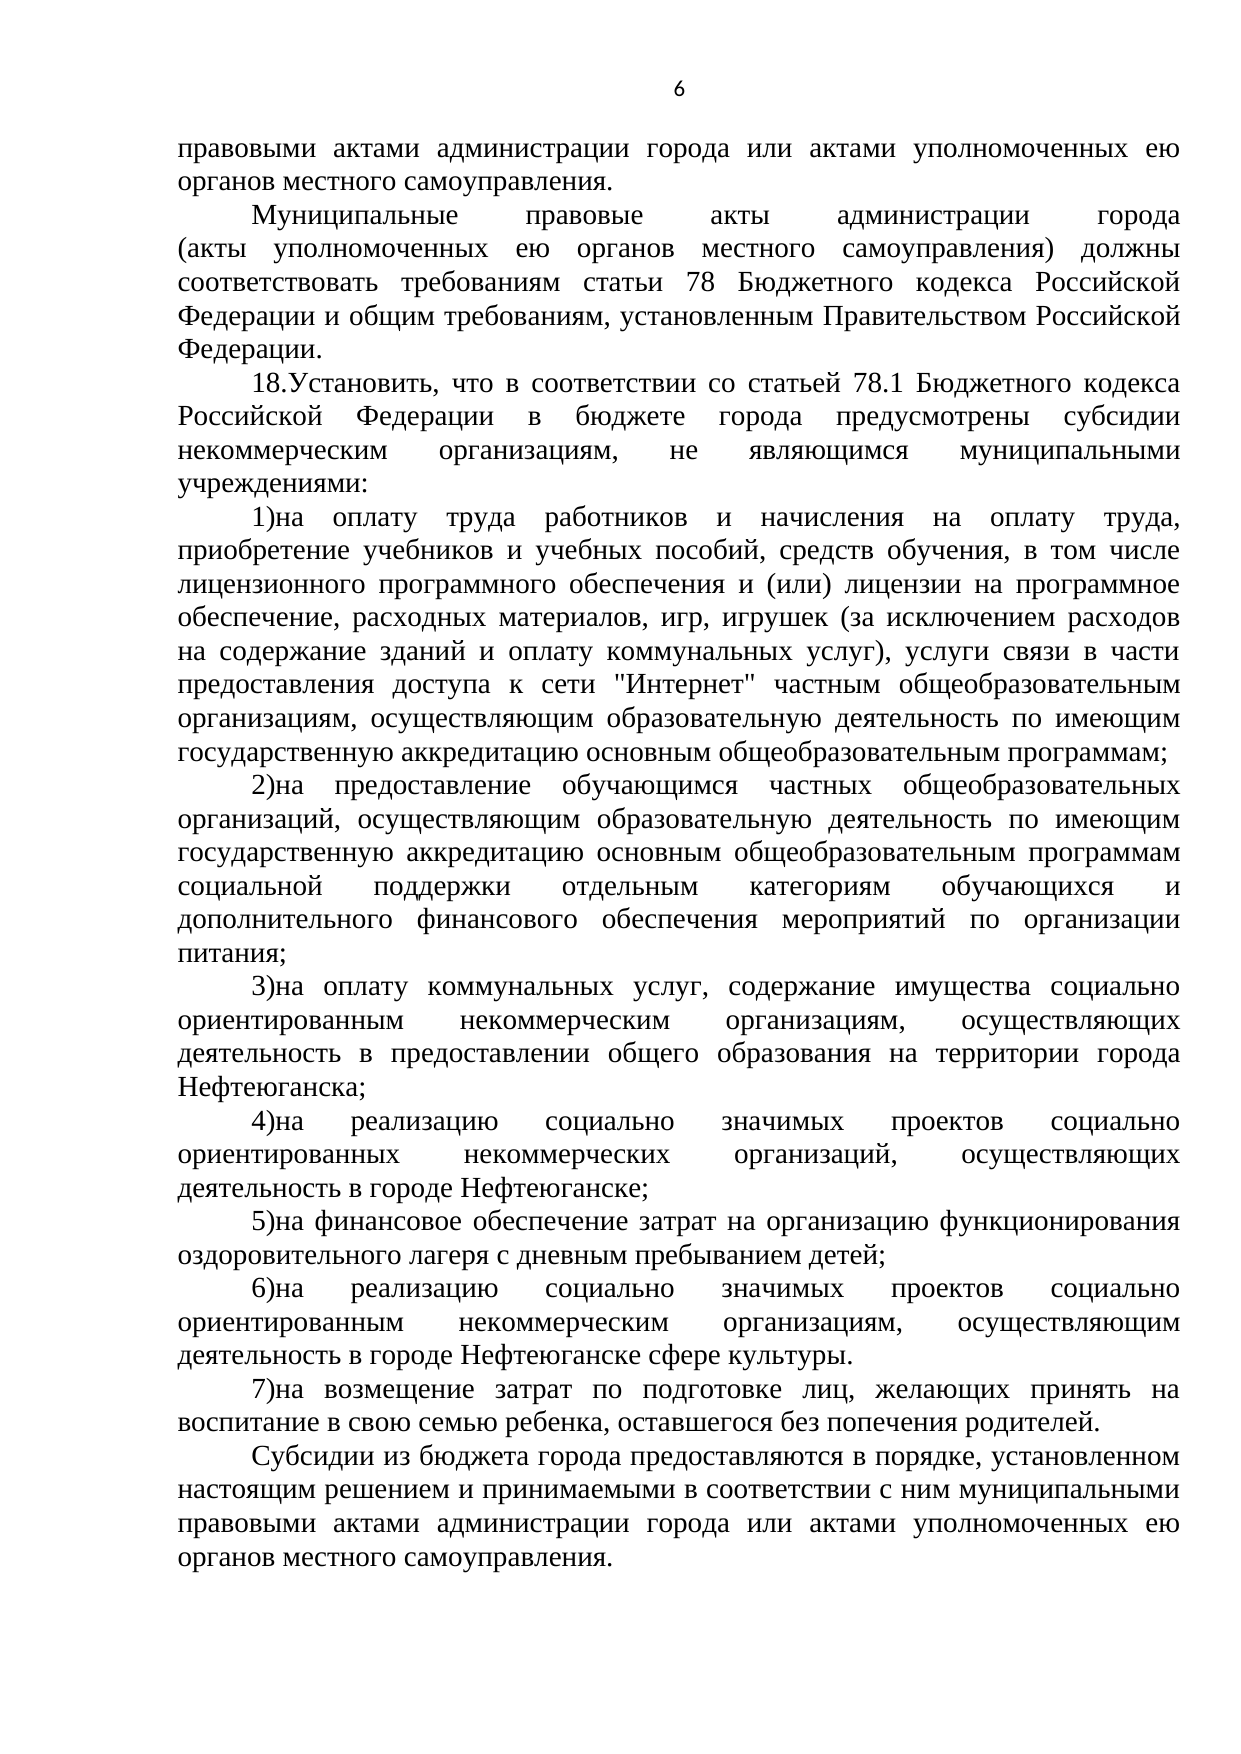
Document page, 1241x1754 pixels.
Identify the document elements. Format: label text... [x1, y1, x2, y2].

text 6)на реализацию социально значимых проектов социально ориентированным некоммерческим организациям, осуществляющим деятельность в городе Нефтеюганске сфере культуры. [177, 1270, 1181, 1371]
text 1)на оплату труда работников и начисления на оплату труда, приобретение учебников и учебных пособий, средств обучения, в том числе лицензионного программного обеспечения и (или) лицензии на программное обеспечение, расходных материалов, игр, игрушек (за исключением расходов на содержание зданий и оплату коммунальных услуг), услуги связи в части предоставления доступа к сети "Интернет" частным общеобразовательным организациям, осуществляющим образовательную деятельность по имеющим государственную аккредитацию основным общеобразовательным программам; [177, 499, 1181, 767]
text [177, 130, 1181, 197]
text 4)на реализацию социально значимых проектов социально ориентированных некоммерческих организаций, осуществляющих деятельность в городе Нефтеюганске; [177, 1103, 1181, 1203]
text 18.Установить, что в соответствии со статьей 78.1 Бюджетного кодекса Российской Федерации в бюджете города предусмотрены субсидии некоммерческим организациям, не являющимся муниципальными учреждениями: [177, 365, 1181, 499]
text 3)на оплату коммунальных услуг, содержание имущества социально ориентированным некоммерческим организациям, осуществляющих деятельность в предоставлении общего образования на территории города Нефтеюганска; [177, 968, 1181, 1103]
text 2)на предоставление обучающимся частных общеобразовательных организаций, осуществляющим образовательную деятельность по имеющим государственную аккредитацию основным общеобразовательным программам социальной поддержки отдельным категориям обучающихся и дополнительного финансового обеспечения мероприятий по организации питания; [177, 767, 1181, 968]
text Муниципальные правовые акты администрации города (акты уполномоченных ею органов местного самоуправления) должны соответствовать требованиям статьи 78 Бюджетного кодекса Российской Федерации и общим требованиям, установленным Правительством Российской Федерации. [177, 197, 1181, 365]
text 7)на возмещение затрат по подготовке лиц, желающих принять на воспитание в свою семью ребенка, оставшегося без попечения родителей. [177, 1371, 1181, 1438]
text 5)на финансовое обеспечение затрат на организацию функционирования оздоровительного лагеря с дневным пребыванием детей; [177, 1203, 1181, 1270]
